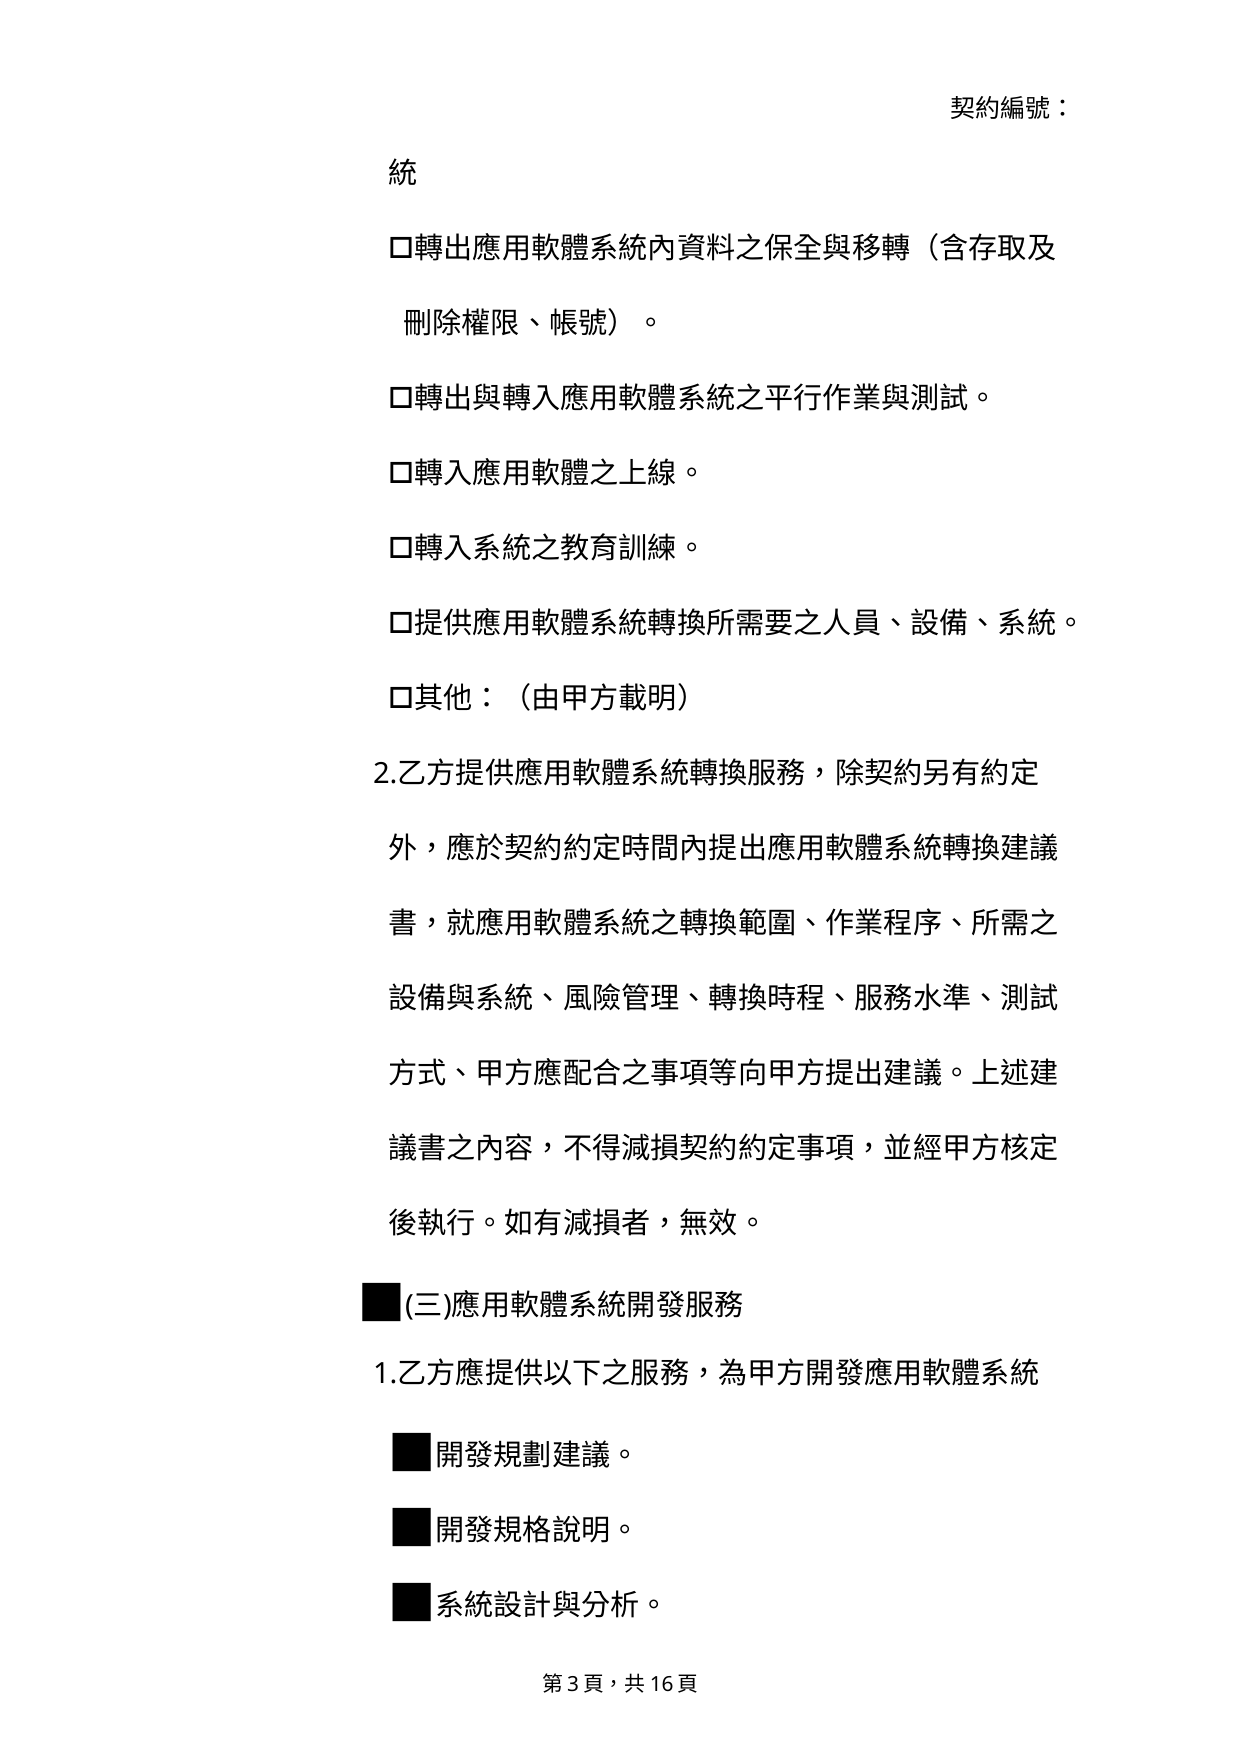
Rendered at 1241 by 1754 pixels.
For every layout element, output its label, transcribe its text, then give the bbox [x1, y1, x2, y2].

list ■開發規格說明。 [358, 1483, 1075, 1558]
list 外，應於契約約定時間內提出應用軟體系統轉換建議 [358, 808, 1075, 883]
list 提供應用軟體系統轉換所需要之人員、設備、系統。 [358, 583, 1075, 658]
list 其他：（由甲方載明） [358, 658, 1075, 733]
list ■開發規劃建議。 [358, 1408, 1075, 1483]
list 1.乙方應提供以下之服務，為甲方開發應用軟體系統 [358, 1333, 1075, 1408]
list 議書之內容，不得減損契約約定事項，並經甲方核定 [358, 1108, 1075, 1183]
list 方式、甲方應配合之事項等向甲方提出建議。上述建 [358, 1033, 1075, 1108]
list ■系統設計與分析。 [358, 1558, 1075, 1633]
list 轉入應用軟體之上線。 [358, 433, 1075, 508]
list 刪除權限、帳號）。 [358, 283, 1075, 358]
list 轉出應用軟體系統內資料之保全與移轉（含存取及 [358, 208, 1075, 283]
list 轉出與轉入應用軟體系統之平行作業與測試。 [358, 358, 1075, 433]
list ■(三)應用軟體系統開發服務 [358, 1258, 1075, 1333]
list 轉入系統之教育訓練。 [358, 508, 1075, 583]
list 設備與系統、風險管理、轉換時程、服務水準、測試 [358, 958, 1075, 1033]
list 2.乙方提供應用軟體系統轉換服務，除契約另有約定 [358, 733, 1075, 808]
list 書，就應用軟體系統之轉換範圍、作業程序、所需之 [358, 883, 1075, 958]
list 後執行。如有減損者，無效。 [358, 1183, 1075, 1258]
list 統 [358, 133, 1075, 208]
